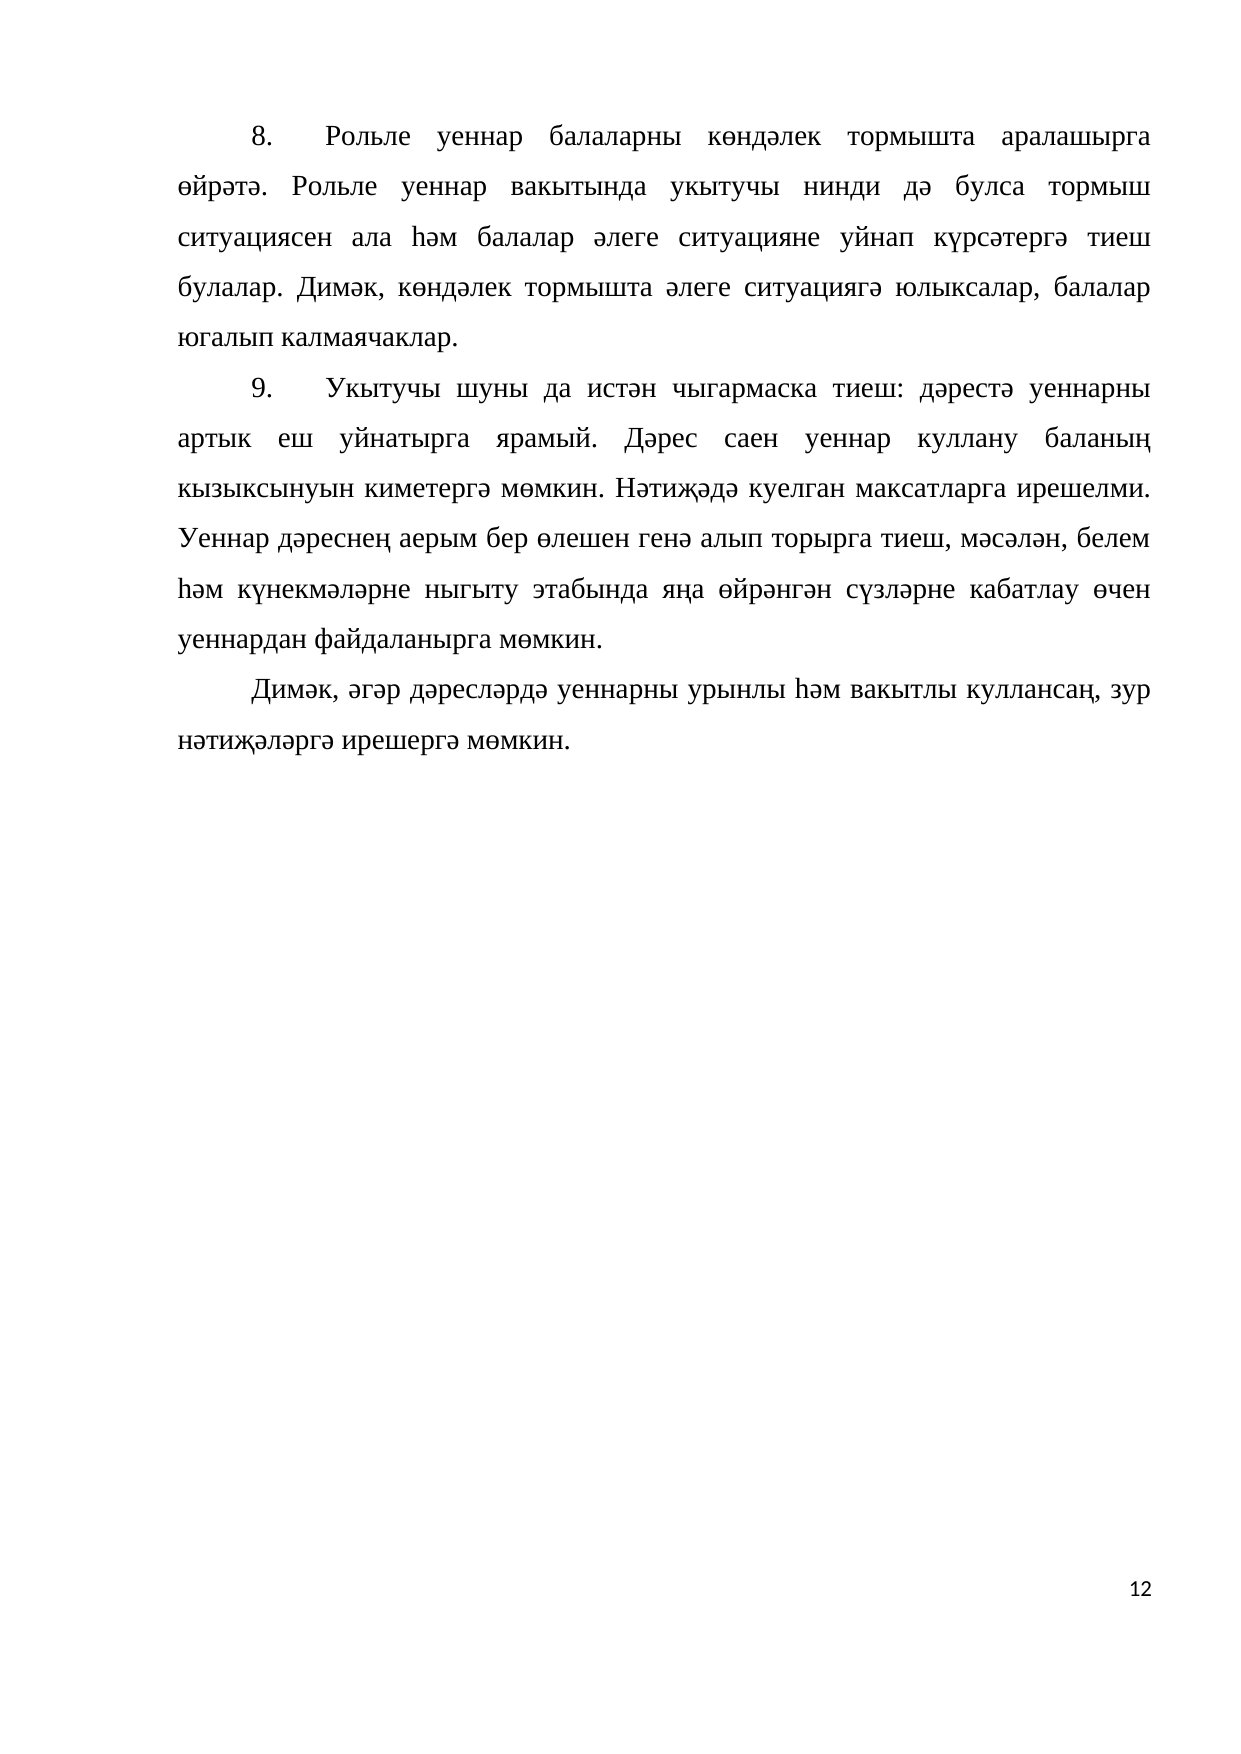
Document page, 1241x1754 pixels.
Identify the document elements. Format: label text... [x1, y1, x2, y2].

list Укытучы шуны да истән чыгармаска тиеш: дәрестә уеннарны артык еш уйнатырга ярамый. Дәрес саен уеннар куллану баланың кызыксынуын киметергә мөмкин. Нәтиҗәдә куелган максатларга ирешелми. Уеннар дәреснең аерым бер өлешен генә алып торырга тиеш, мәсәлән, белем һәм күнекмәләрне ныгыту этабында яңа өйрәнгән сүзләрне кабатлау өчен уеннардан файдаланырга мөмкин. [177, 370, 1152, 655]
list Рольле уеннар балаларны көндәлек тормышта аралашырга өйрәтә. Рольле уеннар вакытында укытучы нинди дә булса тормыш ситуациясен ала һәм балалар әлеге ситуацияне уйнап күрсәтергә тиеш булалар. Димәк, көндәлек тормышта әлеге ситуациягә юлыксалар, балалар югалып калмаячаклар. [177, 118, 1152, 353]
text Димәк, әгәр дәресләрдә уеннарны урынлы һәм вакытлы куллансаң, зур нәтиҗәләргә ирешергә мөмкин. [177, 672, 1152, 755]
